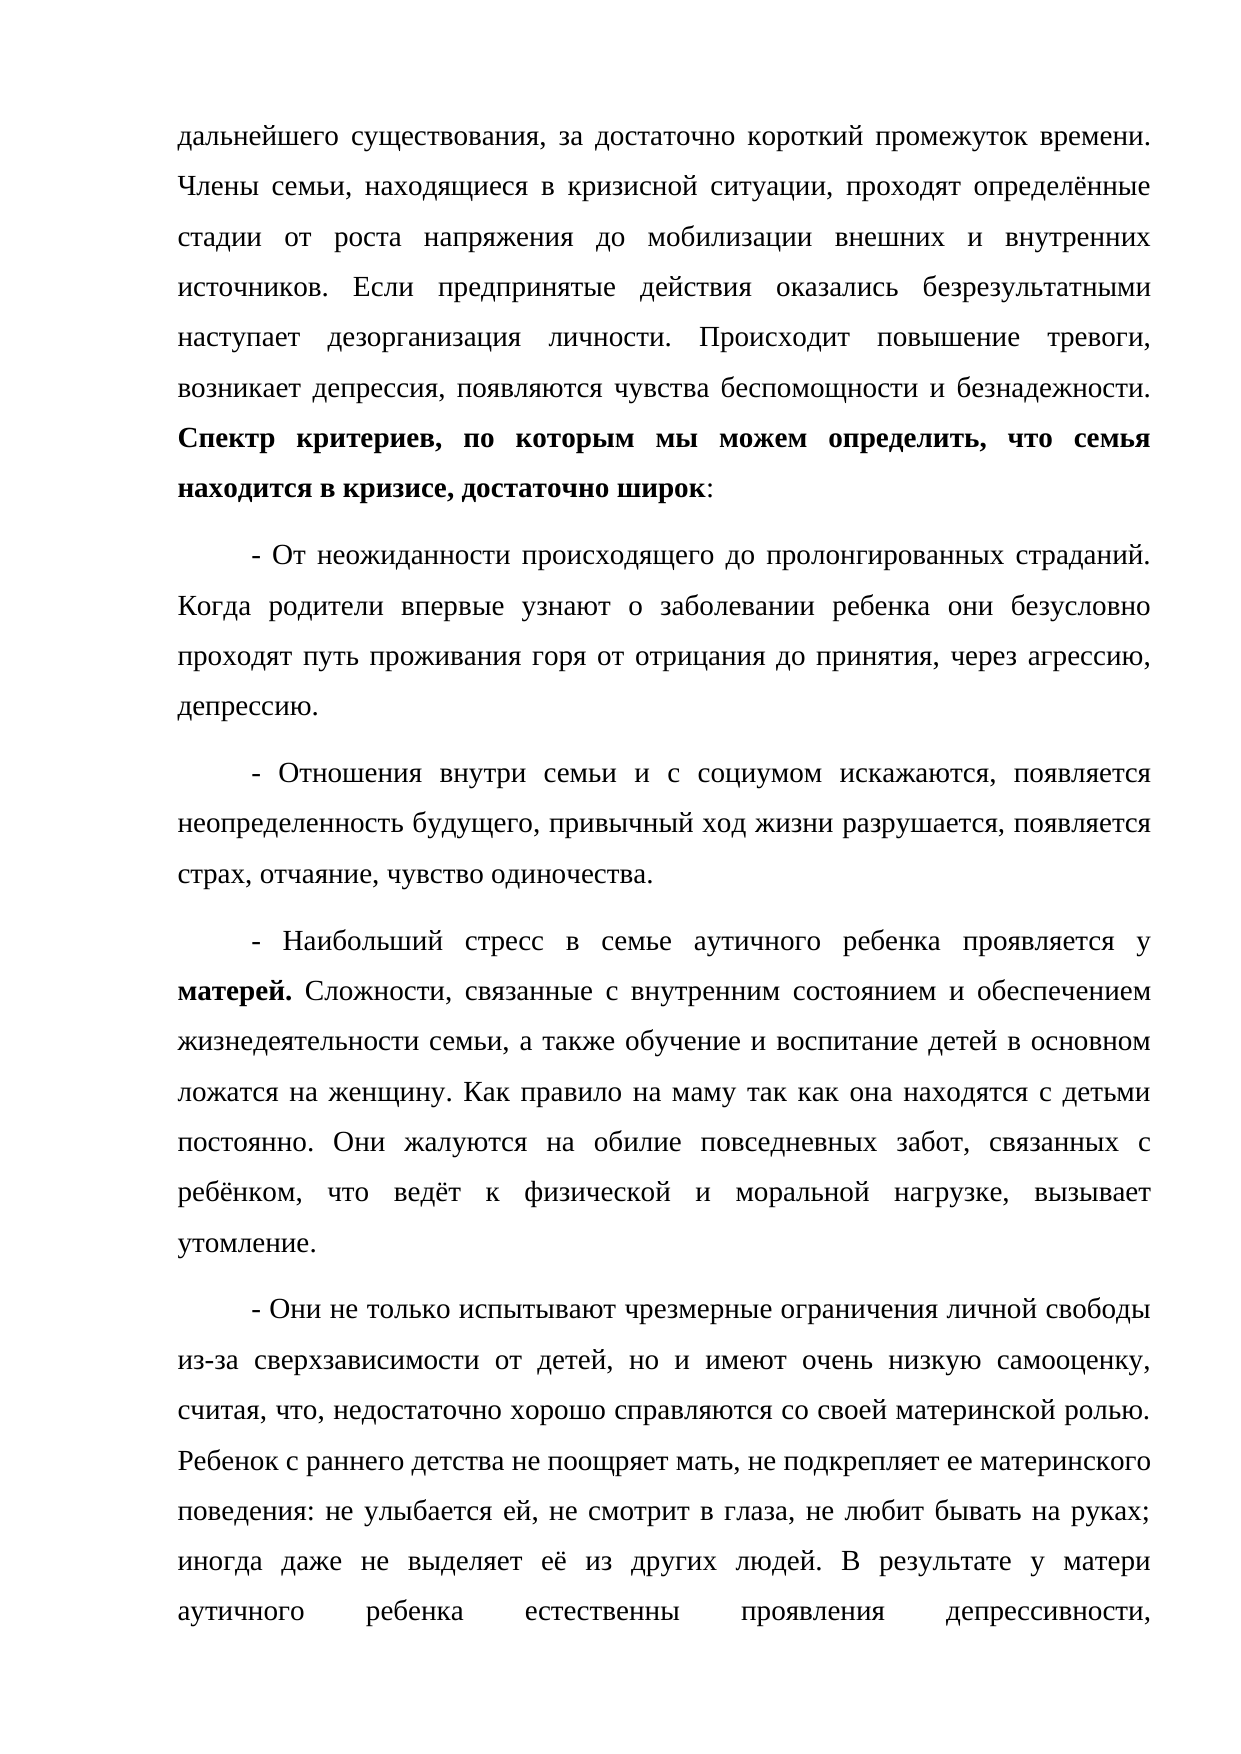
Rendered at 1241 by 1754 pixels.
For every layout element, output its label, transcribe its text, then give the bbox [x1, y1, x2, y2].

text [177, 1292, 1152, 1627]
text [177, 118, 1152, 504]
text - От неожиданности происходящего до пролонгированных страданий. Когда родители впервые узнают о заболевании ребенка они безусловно проходят путь проживания горя от отрицания до принятия, через агрессию, депрессию. [177, 537, 1152, 722]
text - Отношения внутри семьи и с социумом искажаются, появляется неопределенность будущего, привычный ход жизни разрушается, появляется страх, отчаяние, чувство одиночества. [177, 755, 1152, 889]
text - Наибольший стресс в семье аутичного ребенка проявляется у матерей. Сложности, связанные с внутренним состоянием и обеспечением жизнедеятельности семьи, а также обучение и воспитание детей в основном ложатся на женщину. Как правило на маму так как она находятся с детьми постоянно. Они жалуются на обилие повседневных забот, связанных с ребёнком, что ведёт к физической и моральной нагрузке, вызывает утомление. [177, 923, 1152, 1258]
